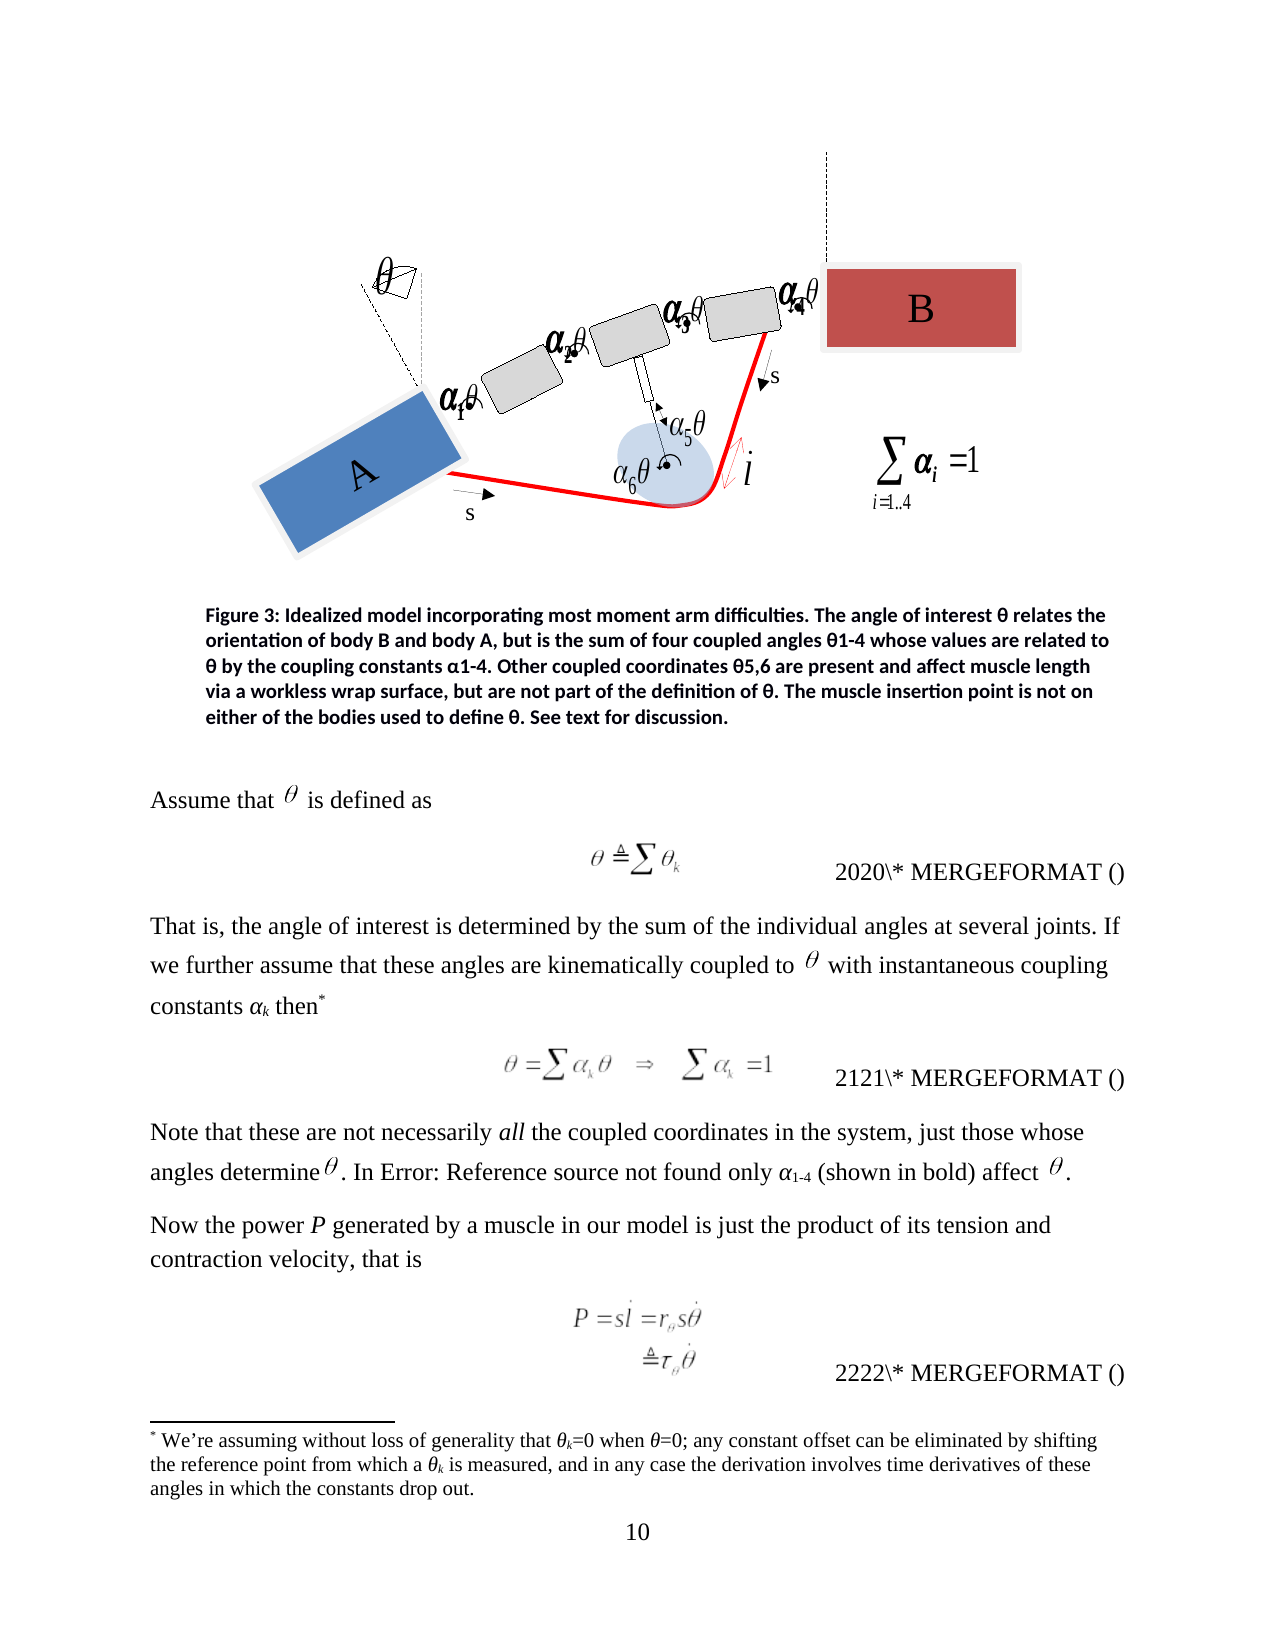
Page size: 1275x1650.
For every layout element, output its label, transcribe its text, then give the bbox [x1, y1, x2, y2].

text Note that these are not necessarily all the coupled coordinates in the system, just those whose angles determine. In Figure 3 only α1-4 (shown in bold) affect . [150, 1117, 1125, 1186]
text That is, the angle of interest is determined by the sum of the individual angles at several joints. If we further assume that these angles are kinematically coupled to with instantaneous coupling constants αk then [150, 911, 1125, 1019]
text Now the power P generated by a muscle in our model is just the product of its tension and contraction velocity, that is [150, 1211, 1125, 1272]
text Assume that is defined as [150, 778, 1125, 813]
